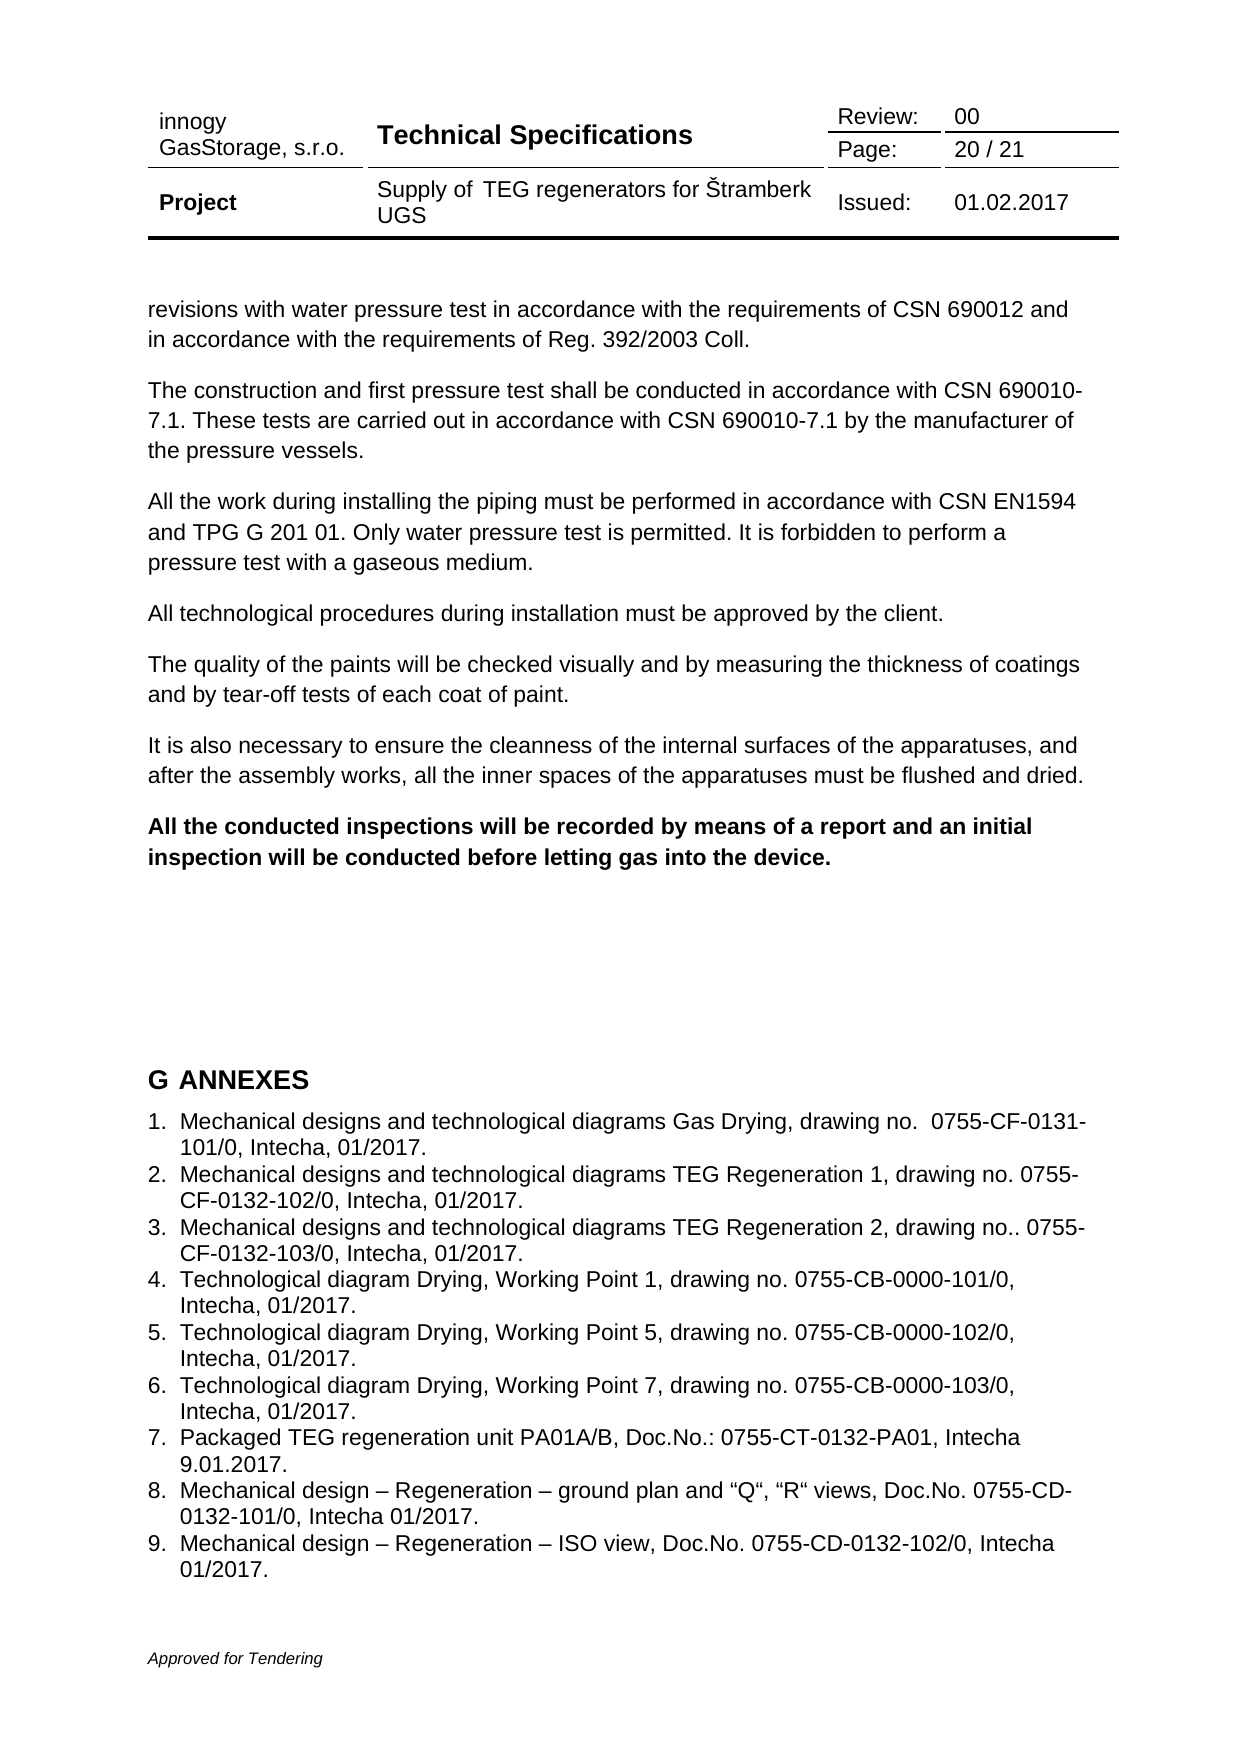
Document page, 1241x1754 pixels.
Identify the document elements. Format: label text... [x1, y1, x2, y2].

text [148, 296, 1093, 352]
list Technological diagram Drying, Working Point 5, drawing no. 0755-CB-0000-102/0, Intecha, 01/2017. [148, 1319, 1093, 1372]
list Mechanical designs and technological diagrams Gas Drying, drawing no. 0755-CF-0131-101/0, Intecha, 01/2017. [148, 1108, 1093, 1161]
text All the work during installing the piping must be performed in accordance with CSN EN1594 and TPG G 201 01. Only water pressure test is permitted. It is forbidden to perform a pressure test with a gaseous medium. [148, 488, 1093, 575]
list Mechanical designs and technological diagrams TEG Regeneration 2, drawing no.. 0755-CF-0132-103/0, Intecha, 01/2017. [148, 1213, 1093, 1266]
text It is also necessary to ensure the cleanness of the internal surfaces of the apparatuses, and after the assembly works, all the inner spaces of the apparatuses must be flushed and dried. [148, 732, 1093, 788]
list Packaged TEG regeneration unit PA01A/B, Doc.No.: 0755-CT-0132-PA01, Intecha 9.01.2017. [148, 1424, 1093, 1477]
text The construction and first pressure test shall be conducted in accordance with CSN 690010-7.1. These tests are carried out in accordance with CSN 690010-7.1 by the manufacturer of the pressure vessels. [148, 377, 1093, 463]
text All technological procedures during installation must be approved by the client. [148, 600, 1093, 626]
list Annexes [148, 1064, 1093, 1096]
list Technological diagram Drying, Working Point 7, drawing no. 0755-CB-0000-103/0, Intecha, 01/2017. [148, 1372, 1093, 1424]
list Mechanical design – Regeneration – ground plan and “Q“, “R“ views, Doc.No. 0755-CD-0132-101/0, Intecha 01/2017. [148, 1477, 1093, 1530]
list Mechanical design – Regeneration – ISO view, Doc.No. 0755-CD-0132-102/0, Intecha 01/2017. [148, 1530, 1093, 1582]
list Technological diagram Drying, Working Point 1, drawing no. 0755-CB-0000-101/0, Intecha, 01/2017. [148, 1266, 1093, 1319]
list Mechanical designs and technological diagrams TEG Regeneration 1, drawing no. 0755-CF-0132-102/0, Intecha, 01/2017. [148, 1161, 1093, 1213]
text The quality of the paints will be checked visually and by measuring the thickness of coatings and by tear-off tests of each coat of paint. [148, 651, 1093, 707]
text All the conducted inspections will be recorded by means of a report and an initial inspection will be conducted before letting gas into the device. [148, 813, 1093, 870]
